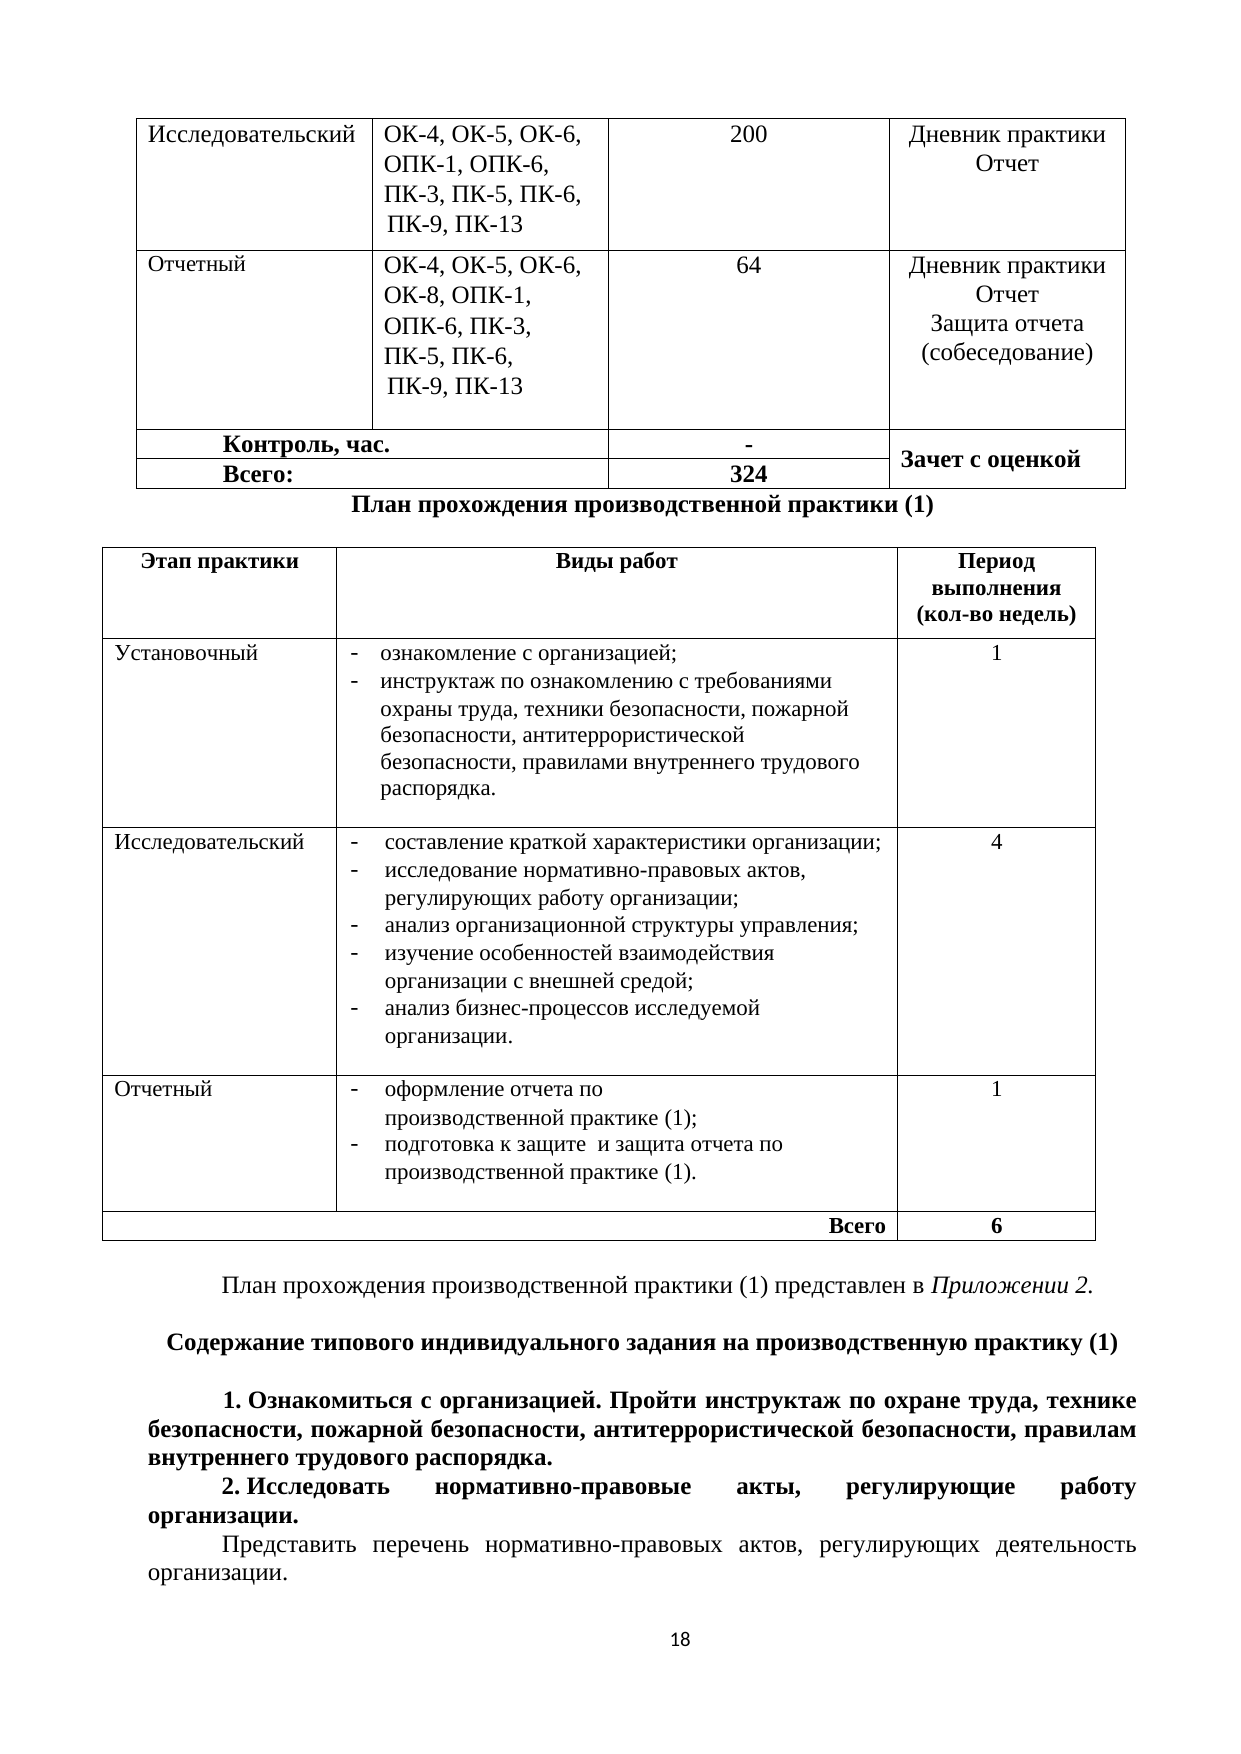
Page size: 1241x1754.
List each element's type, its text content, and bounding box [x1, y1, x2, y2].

text 1. Ознакомиться с организацией. Пройти инструктаж по охране труда, технике безопасности, пожарной безопасности, антитеррористической безопасности, правилам внутреннего трудового распорядка. [148, 1385, 1137, 1471]
table_cell ОК-4, ОК-5, ОК-6, ОК-8, ОПК-1, ОПК-6, ПК-3, ПК-5, ПК-6, ПК-9, ПК-13 [373, 251, 608, 428]
table_cell Исследовательский [103, 828, 336, 1074]
table_cell ознакомление с организацией; инструктаж по ознакомлению с требованиями охраны труда, техники безопасности, пожарной безопасности, антитеррористической безопасности, правилами внутреннего трудового распорядка. [337, 639, 897, 827]
table_cell Отчетный [137, 251, 372, 428]
table_cell Исследовательский [137, 119, 372, 249]
table_cell Всего: [137, 459, 608, 488]
table_cell 64 [609, 251, 889, 428]
text Представить перечень нормативно-правовых актов, регулирующих деятельность организации. [148, 1529, 1137, 1586]
table_cell - [609, 430, 889, 458]
table_cell 4 [898, 828, 1095, 1074]
table_cell 1 [898, 639, 1095, 827]
table_cell 1 [898, 1076, 1095, 1211]
table_cell Установочный [103, 639, 336, 827]
table_cell 324 [609, 459, 889, 488]
table_cell составление краткой характеристики организации; исследование нормативно-правовых актов, регулирующих работу организации; анализ организационной структуры управления; изучение особенностей взаимодействия организации с внешней средой; анализ бизнес-процессов исследуемой организации. [337, 828, 897, 1074]
table_header Период выполнения (кол-во недель) [898, 548, 1095, 638]
table_cell Отчетный [103, 1076, 336, 1211]
text Содержание типового индивидуального задания на производственную практику (1) [148, 1327, 1137, 1356]
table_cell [890, 119, 1125, 249]
text План прохождения производственной практики (1) [148, 489, 1137, 518]
table_cell 200 [609, 119, 889, 249]
table_cell 6 [898, 1212, 1095, 1240]
table_cell Всего [103, 1212, 897, 1240]
table_cell Зачет с оценкой [890, 430, 1125, 488]
table_cell Контроль, час. [137, 430, 608, 458]
text 2. Исследовать нормативно-правовые акты, регулирующие работу организации. [148, 1471, 1137, 1529]
table_header Этап практики [103, 548, 336, 638]
table_cell Дневник практики Отчет Защита отчета (собеседование) [890, 251, 1125, 428]
table_header Виды работ [337, 548, 897, 638]
table_cell ОК-4, ОК-5, ОК-6, ОПК-1, ОПК-6, ПК-3, ПК-5, ПК-6, ПК-9, ПК-13 [373, 119, 608, 249]
table_cell оформление отчета по производственной практике (1); подготовка к защите и защита отчета по производственной практике (1). [337, 1076, 897, 1211]
text План прохождения производственной практики (1) представлен в Приложении 2. [148, 1270, 1137, 1299]
